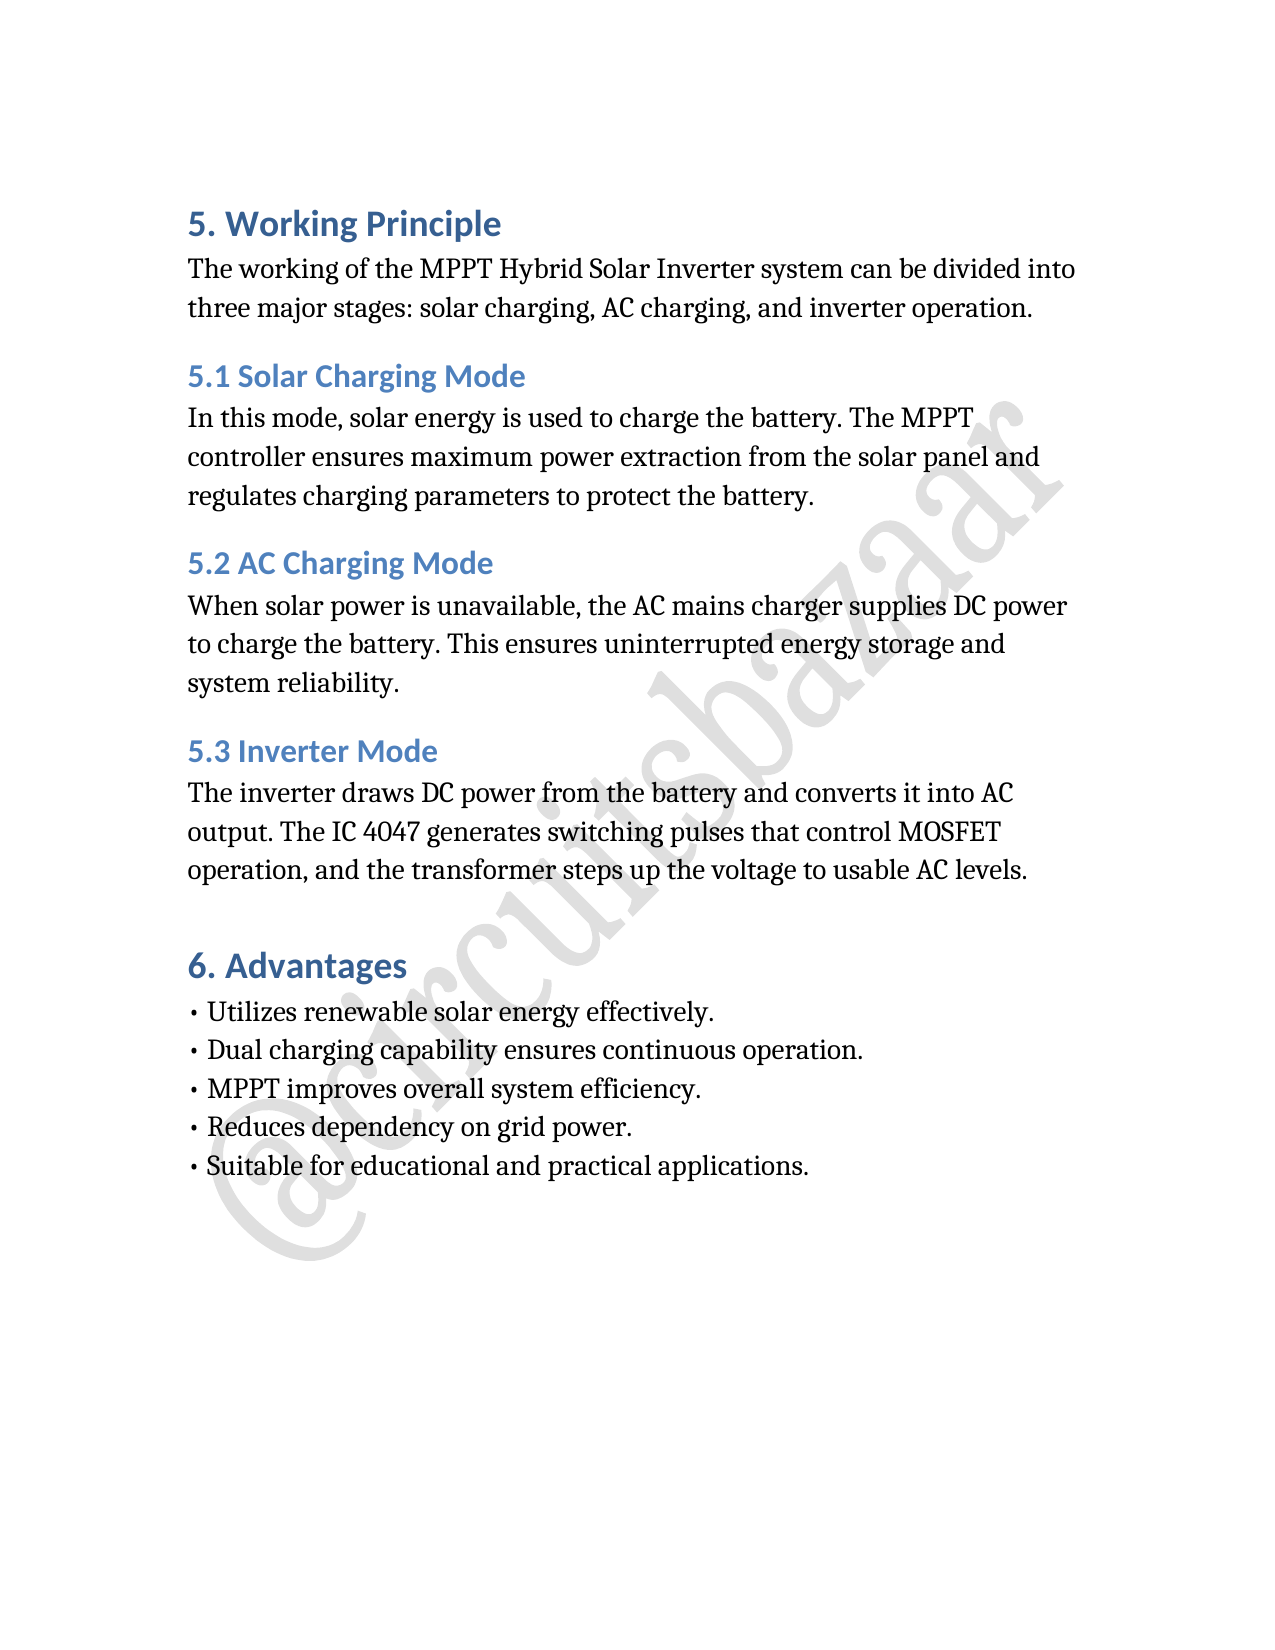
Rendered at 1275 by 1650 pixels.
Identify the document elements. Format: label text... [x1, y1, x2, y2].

text In this mode, solar energy is used to charge the battery. The MPPT controller ensures maximum power extraction from the solar panel and regulates charging parameters to protect the battery. [187, 402, 1087, 512]
subtitle 5.2 AC Charging Mode [187, 542, 1087, 583]
subtitle 5. Working Principle [187, 200, 1087, 246]
text The working of the MPPT Hybrid Solar Inverter system can be divided into three major stages: solar charging, AC charging, and inverter operation. [187, 253, 1087, 325]
text The inverter draws DC power from the battery and converts it into AC output. The IC 4047 generates switching pulses that control MOSFET operation, and the transformer steps up the voltage to usable AC levels. [187, 776, 1087, 887]
text When solar power is unavailable, the AC mains charger supplies DC power to charge the battery. This ensures uninterrupted energy storage and system reliability. [187, 589, 1087, 699]
subtitle 5.3 Inverter Mode [187, 729, 1087, 770]
subtitle 5.1 Solar Charging Mode [187, 355, 1087, 396]
subtitle 6. Advantages [187, 942, 1087, 988]
text • Utilizes renewable solar energy effectively. • Dual charging capability ensures continuous operation. • MPPT improves overall system efficiency. • Reduces dependency on grid power. • Suitable for educational and practical applications. [187, 995, 1087, 1182]
